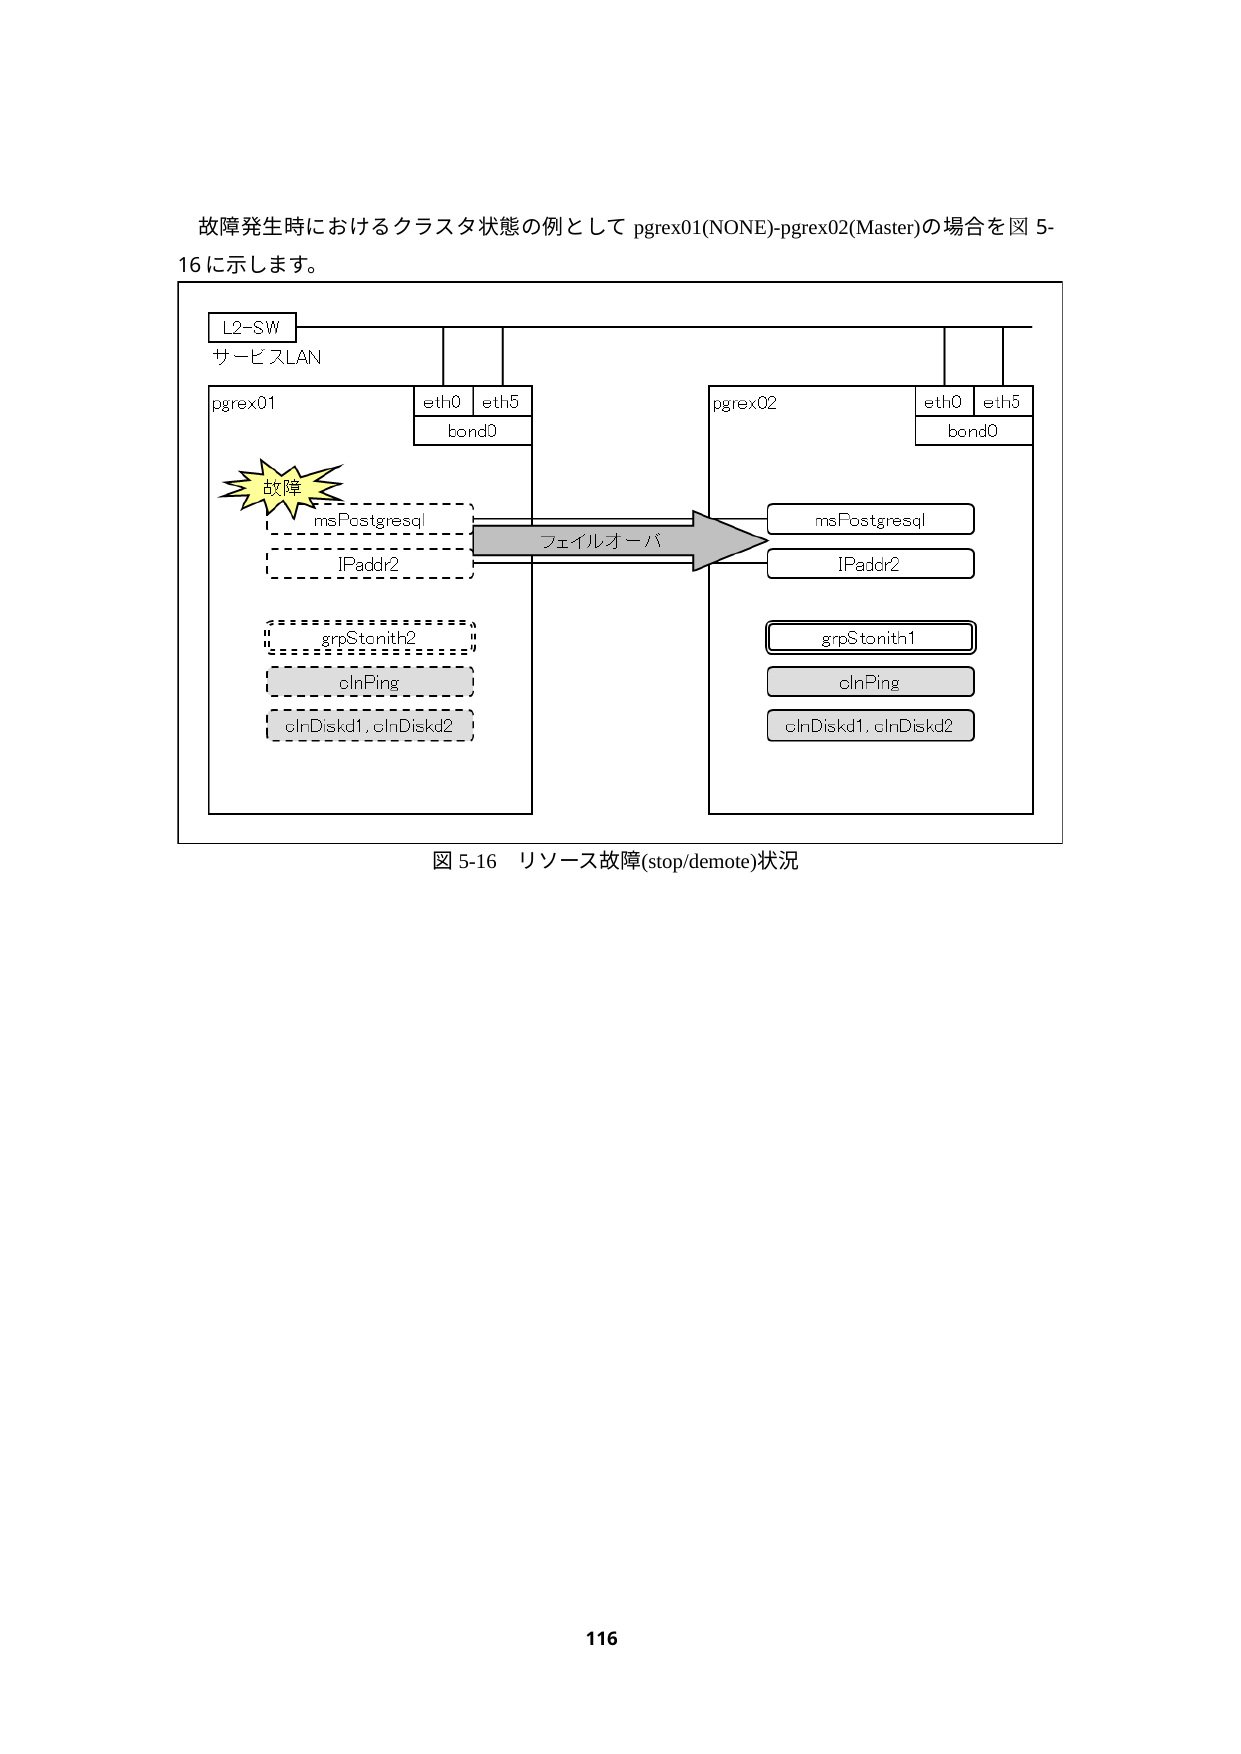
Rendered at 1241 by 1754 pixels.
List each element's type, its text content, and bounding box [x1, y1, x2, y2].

picture [177, 281, 1063, 844]
text 故障発生時におけるクラスタ状態の例としてpgrex01(NONE)-pgrex02(Master)の場合を図 5-12に示します。 [177, 207, 1054, 281]
text 図 5-12 リソース故障(stop/demote)状況 [177, 844, 1054, 874]
